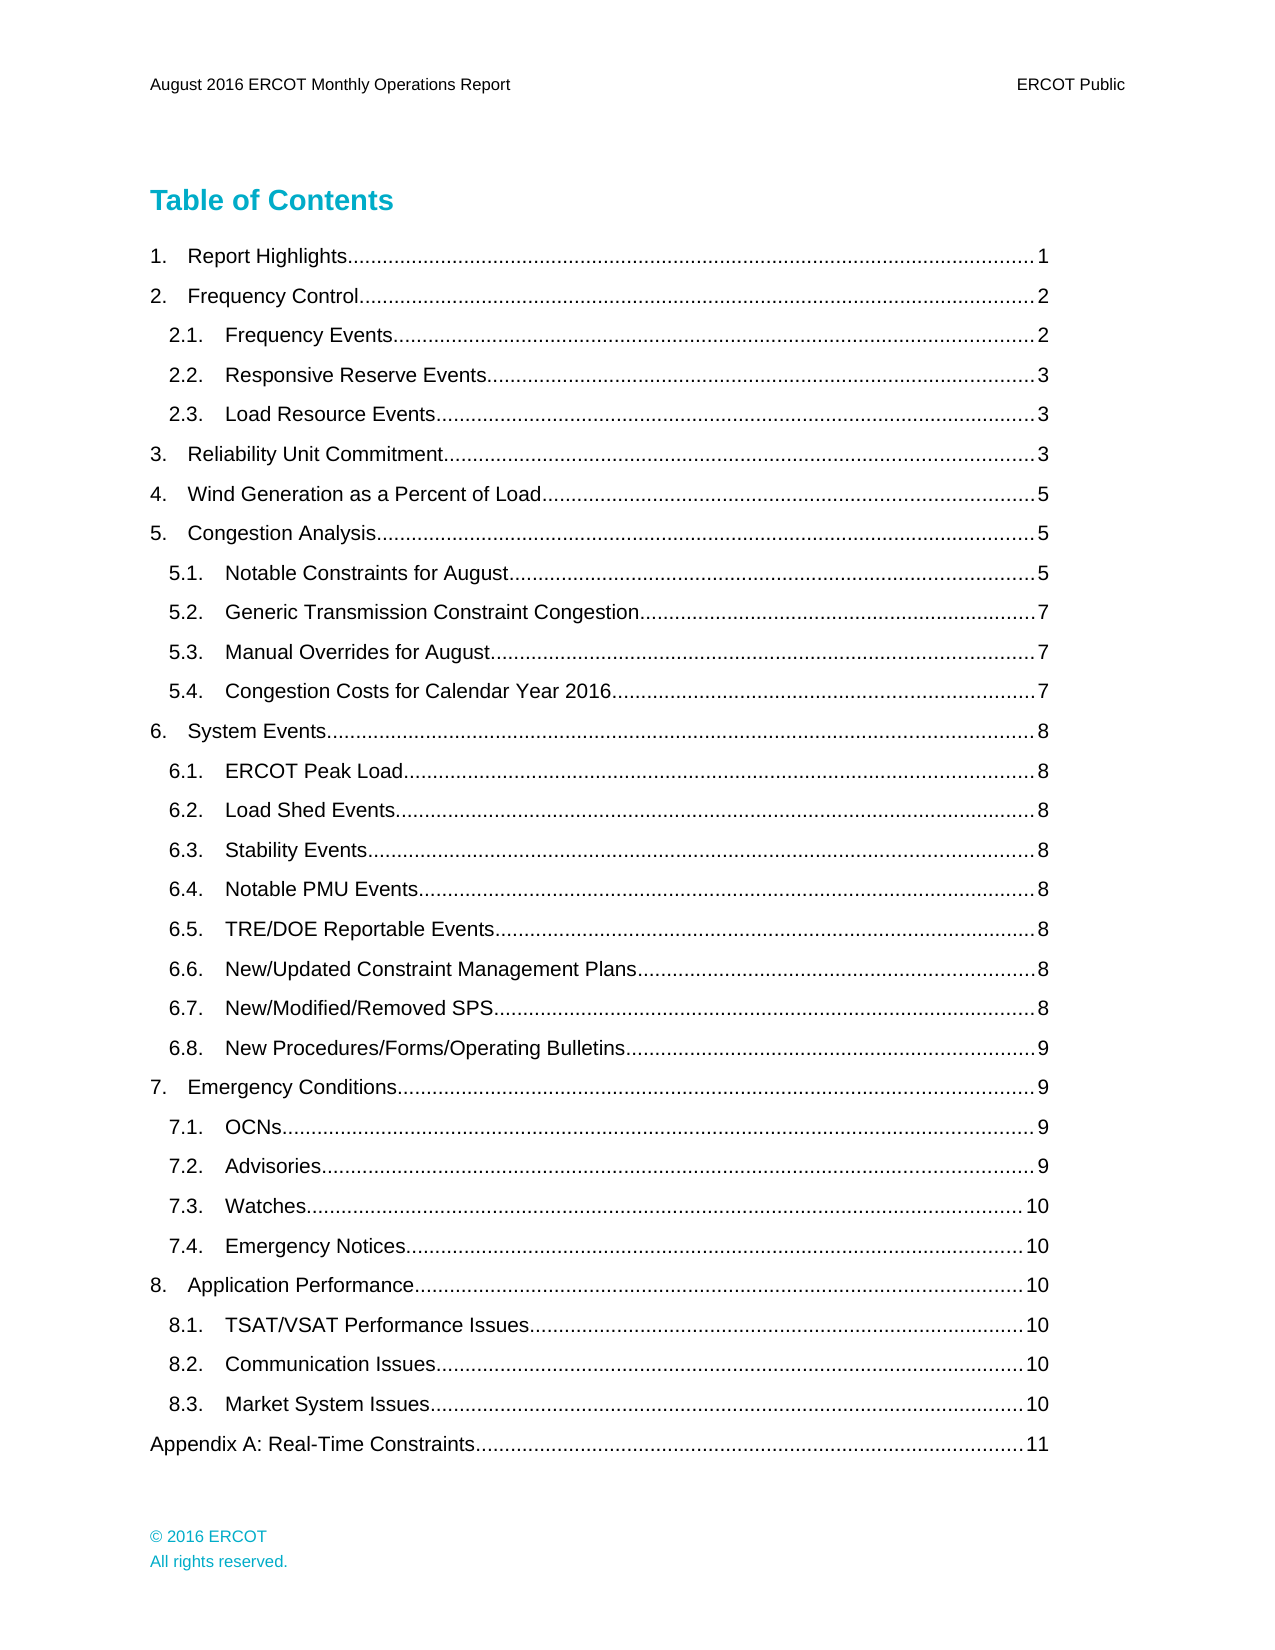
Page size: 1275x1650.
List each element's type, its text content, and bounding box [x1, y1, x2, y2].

text 5.4. Congestion Costs for Calendar Year 2016 7 [169, 677, 1125, 704]
text 2. Frequency Control 2 [150, 281, 1125, 308]
text 4. Wind Generation as a Percent of Load 5 [150, 479, 1125, 506]
text 5.2. Generic Transmission Constraint Congestion 7 [169, 598, 1125, 625]
text Appendix A: Real-Time Constraints 11 [150, 1429, 1125, 1456]
text 2.3. Load Resource Events 3 [169, 400, 1125, 427]
text 6.8. New Procedures/Forms/Operating Bulletins 9 [169, 1033, 1125, 1061]
text 6.3. Stability Events 8 [169, 836, 1125, 863]
text 8.1. TSAT/VSAT Performance Issues 10 [169, 1311, 1125, 1338]
text 6.2. Load Shed Events 8 [169, 796, 1125, 823]
text 6.1. ERCOT Peak Load 8 [169, 756, 1125, 783]
text 6. System Events 8 [150, 717, 1125, 744]
text 6.7. New/Modified/Removed SPS 8 [169, 994, 1125, 1021]
text 5.1. Notable Constraints for August 5 [169, 558, 1125, 586]
text 7.4. Emergency Notices 10 [169, 1231, 1125, 1258]
text 1. Report Highlights 1 [150, 242, 1125, 269]
text 6.4. Notable PMU Events 8 [169, 875, 1125, 902]
text 8.3. Market System Issues 10 [169, 1390, 1125, 1417]
text 6.6. New/Updated Constraint Management Plans 8 [169, 954, 1125, 981]
text 2.2. Responsive Reserve Events 3 [169, 361, 1125, 388]
text 5.3. Manual Overrides for August 7 [169, 638, 1125, 665]
text 2.1. Frequency Events 2 [169, 321, 1125, 348]
text 7.1. OCNs 9 [169, 1113, 1125, 1140]
text 7.3. Watches 10 [169, 1192, 1125, 1219]
text 8.2. Communication Issues 10 [169, 1350, 1125, 1377]
text 8. Application Performance 10 [150, 1271, 1125, 1298]
text Table of Contents [150, 183, 1125, 217]
text 7.2. Advisories 9 [169, 1152, 1125, 1179]
text 3. Reliability Unit Commitment 3 [150, 440, 1125, 467]
text 5. Congestion Analysis 5 [150, 519, 1125, 546]
text 6.5. TRE/DOE Reportable Events 8 [169, 915, 1125, 942]
text 7. Emergency Conditions 9 [150, 1073, 1125, 1100]
